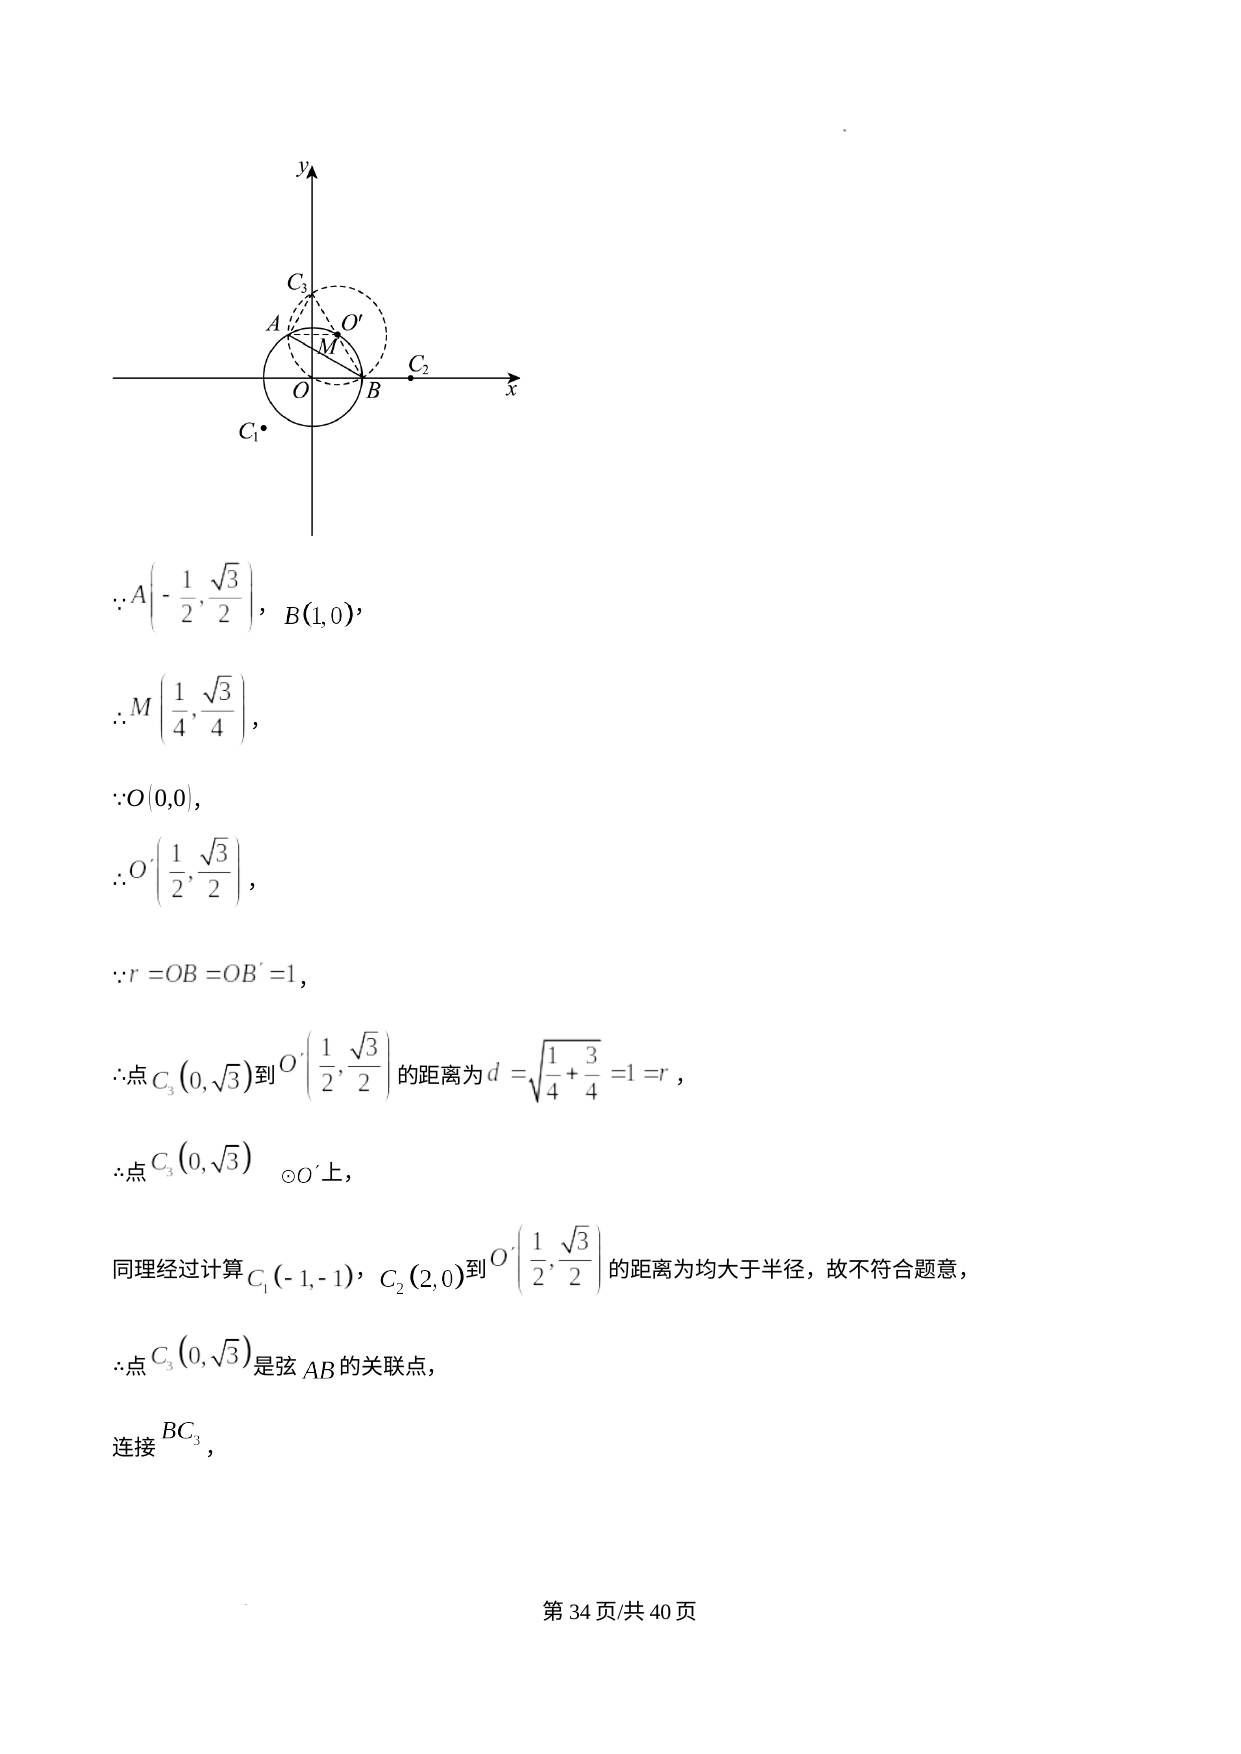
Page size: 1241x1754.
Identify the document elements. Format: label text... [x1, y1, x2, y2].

text ∵， [112, 782, 1128, 815]
text 同理经过计算，到的距离为均大于半径，故不符合题意， [112, 1219, 1128, 1316]
text ∵，， [112, 556, 1128, 653]
text ∴点到的距离为， [112, 1025, 1128, 1122]
text 连接， [112, 1413, 1128, 1478]
picture [112, 153, 521, 536]
text ∵， [112, 944, 1128, 1009]
text ∴点上， [112, 1138, 1128, 1203]
text ∴， [112, 831, 1128, 928]
text ∴， [112, 669, 1128, 766]
text ∴点是弦的关联点， [112, 1332, 1128, 1397]
